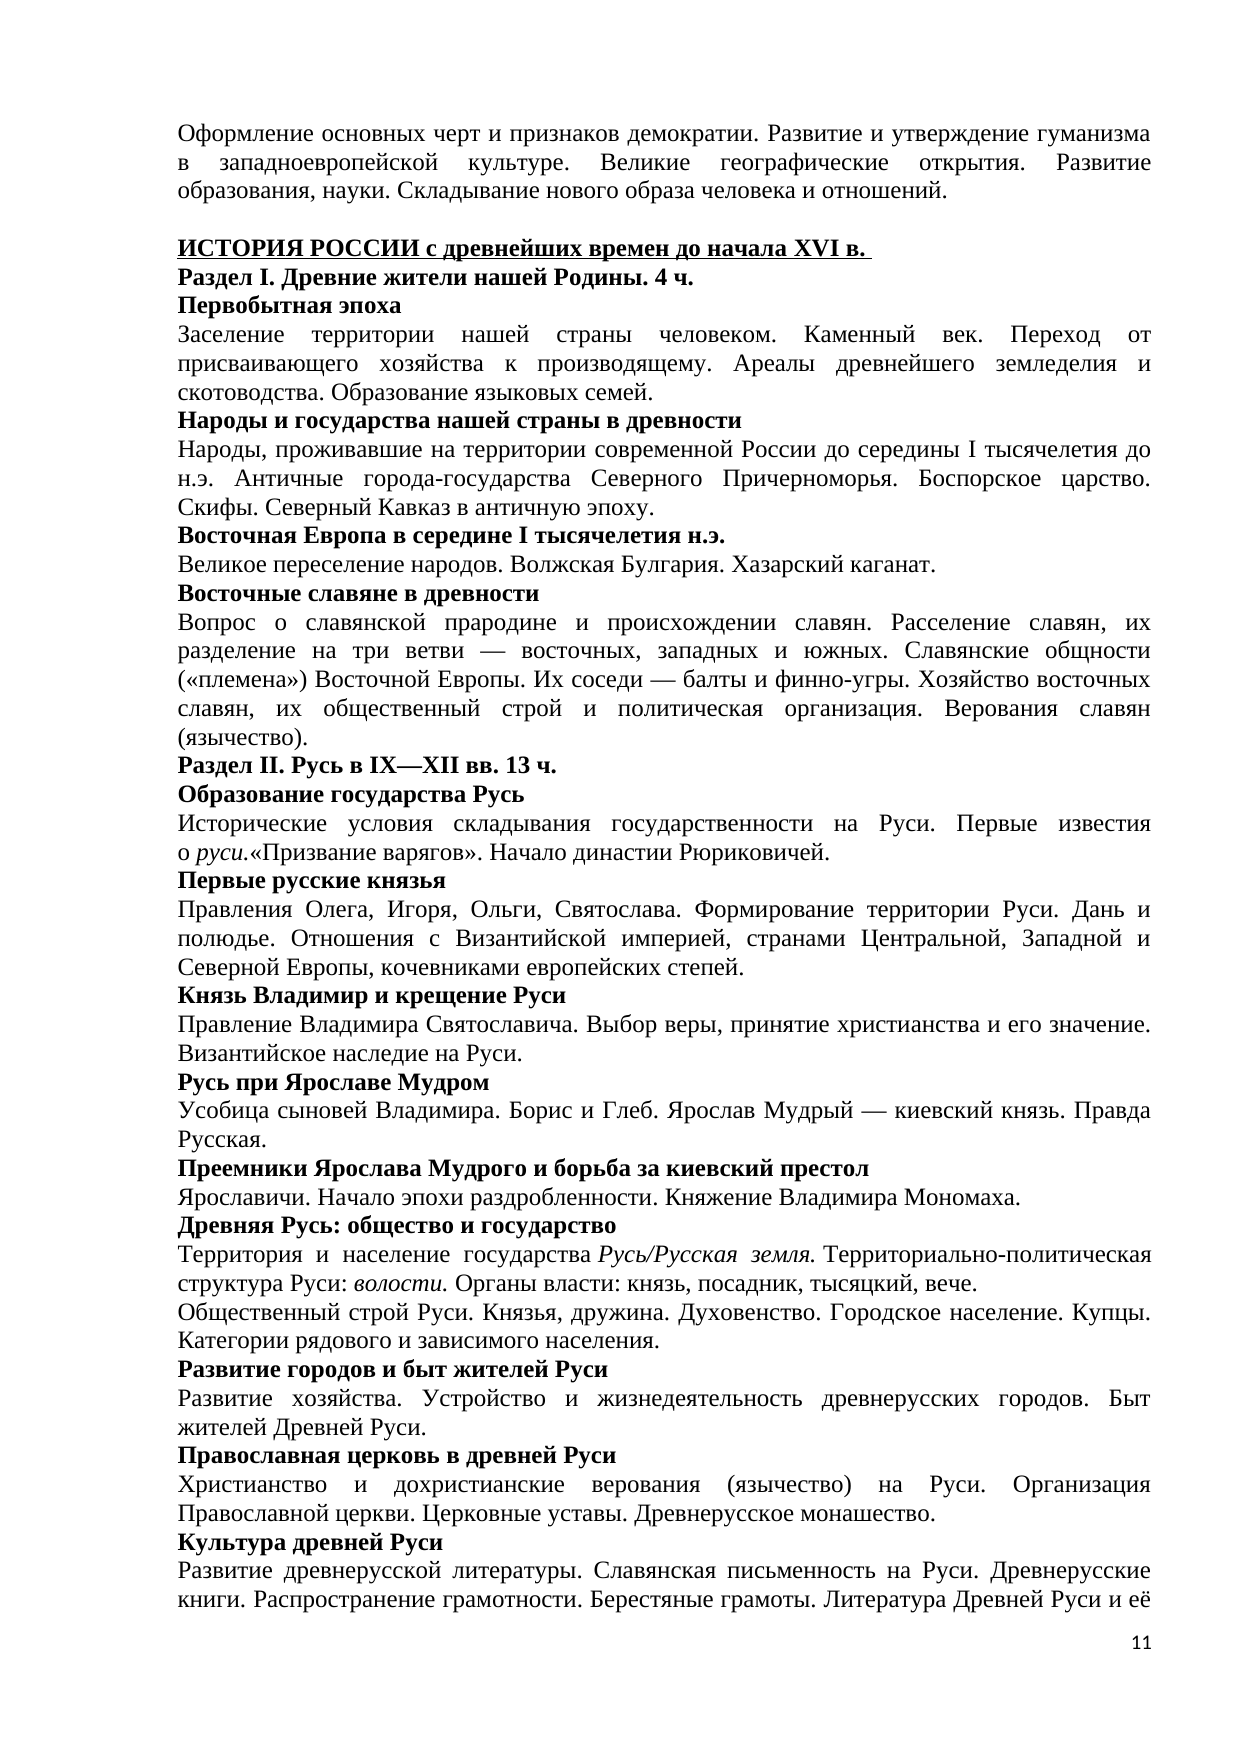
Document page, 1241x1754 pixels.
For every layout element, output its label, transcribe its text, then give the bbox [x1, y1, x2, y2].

text Раздел I. Древние жители нашей Родины. 4 ч. [177, 262, 1152, 291]
text Заселение территории нашей страны человеком. Каменный век. Переход от присваивающего хозяйства к производящему. Ареалы древнейшего земледелия и скотоводства. Образование языковых семей. [177, 319, 1152, 406]
text Князь Владимир и крещение Руси [177, 981, 1152, 1009]
text Народы, проживавшие на территории современной России до середины I тысячелетия до н.э. Античные города-государства Северного Причерноморья. Боспорское царство. Скифы. Северный Кавказ в античную эпоху. [177, 434, 1152, 521]
text ИСТОРИЯ РОССИИ с древнейших времен до начала XVI в. [177, 233, 1152, 262]
text Усобица сыновей Владимира. Борис и Глеб. Ярослав Мудрый — киевский князь. Правда Русская. [177, 1096, 1152, 1153]
text Первобытная эпоха [177, 291, 1152, 319]
text Восточные славяне в древности [177, 578, 1152, 607]
text Первые русские князья [177, 866, 1152, 894]
text Народы и государства нашей страны в древности [177, 406, 1152, 434]
text Вопрос о славянской прародине и происхождении славян. Расселение славян, их разделение на три ветви — восточных, западных и южных. Славянские общности («племена») Восточной Европы. Их соседи — балты и финно-угры. Хозяйство восточных славян, их общественный строй и политическая организация. Верования славян (язычество). [177, 607, 1152, 751]
text Развитие хозяйства. Устройство и жизнедеятельность древнерусских городов. Быт жителей Древней Руси. [177, 1383, 1152, 1441]
text Правление Владимира Святославича. Выбор веры, принятие христианства и его значение. Византийское наследие на Руси. [177, 1009, 1152, 1067]
text Православная церковь в древней Руси [177, 1441, 1152, 1469]
text Развитие городов и быт жителей Руси [177, 1354, 1152, 1383]
text Оформление основных черт и признаков демократии. Развитие и утверждение гуманизма в западноевропейской культуре. Великие географические открытия. Развитие образования, науки. Складывание нового образа человека и отношений. [177, 118, 1152, 204]
text Раздел II. Русь в IX—XII вв. 13 ч. [177, 751, 1152, 779]
text Правления Олега, Игоря, Ольги, Святослава. Формирование территории Руси. Дань и полюдье. Отношения с Византийской империей, странами Центральной, Западной и Северной Европы, кочевниками европейских степей. [177, 894, 1152, 981]
text Территория и население государства Русь/Русская земля. Территориально-политическая структура Руси: волости. Органы власти: князь, посадник, тысяцкий, вече. [177, 1239, 1152, 1297]
text Общественный строй Руси. Князья, дружина. Духовенство. Городское население. Купцы. Категории рядового и зависимого населения. [177, 1297, 1152, 1354]
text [177, 1556, 1152, 1613]
text Культура древней Руси [177, 1527, 1152, 1556]
text Образование государства Русь [177, 779, 1152, 808]
text Ярославичи. Начало эпохи раздробленности. Княжение Владимира Мономаха. [177, 1182, 1152, 1211]
text Восточная Европа в середине I тысячелетия н.э. [177, 521, 1152, 549]
text Древняя Русь: общество и государство [177, 1211, 1152, 1239]
text Исторические условия складывания государственности на Руси. Первые известия о руси.«Призвание варягов». Начало династии Рюриковичей. [177, 808, 1152, 866]
text Русь при Ярославе Мудром [177, 1067, 1152, 1096]
text Преемники Ярослава Мудрого и борьба за киевский престол [177, 1153, 1152, 1182]
text Христианство и дохристианские верования (язычество) на Руси. Организация Православной церкви. Церковные уставы. Древнерусское монашество. [177, 1469, 1152, 1527]
text Великое переселение народов. Волжская Булгария. Хазарский каганат. [177, 549, 1152, 578]
